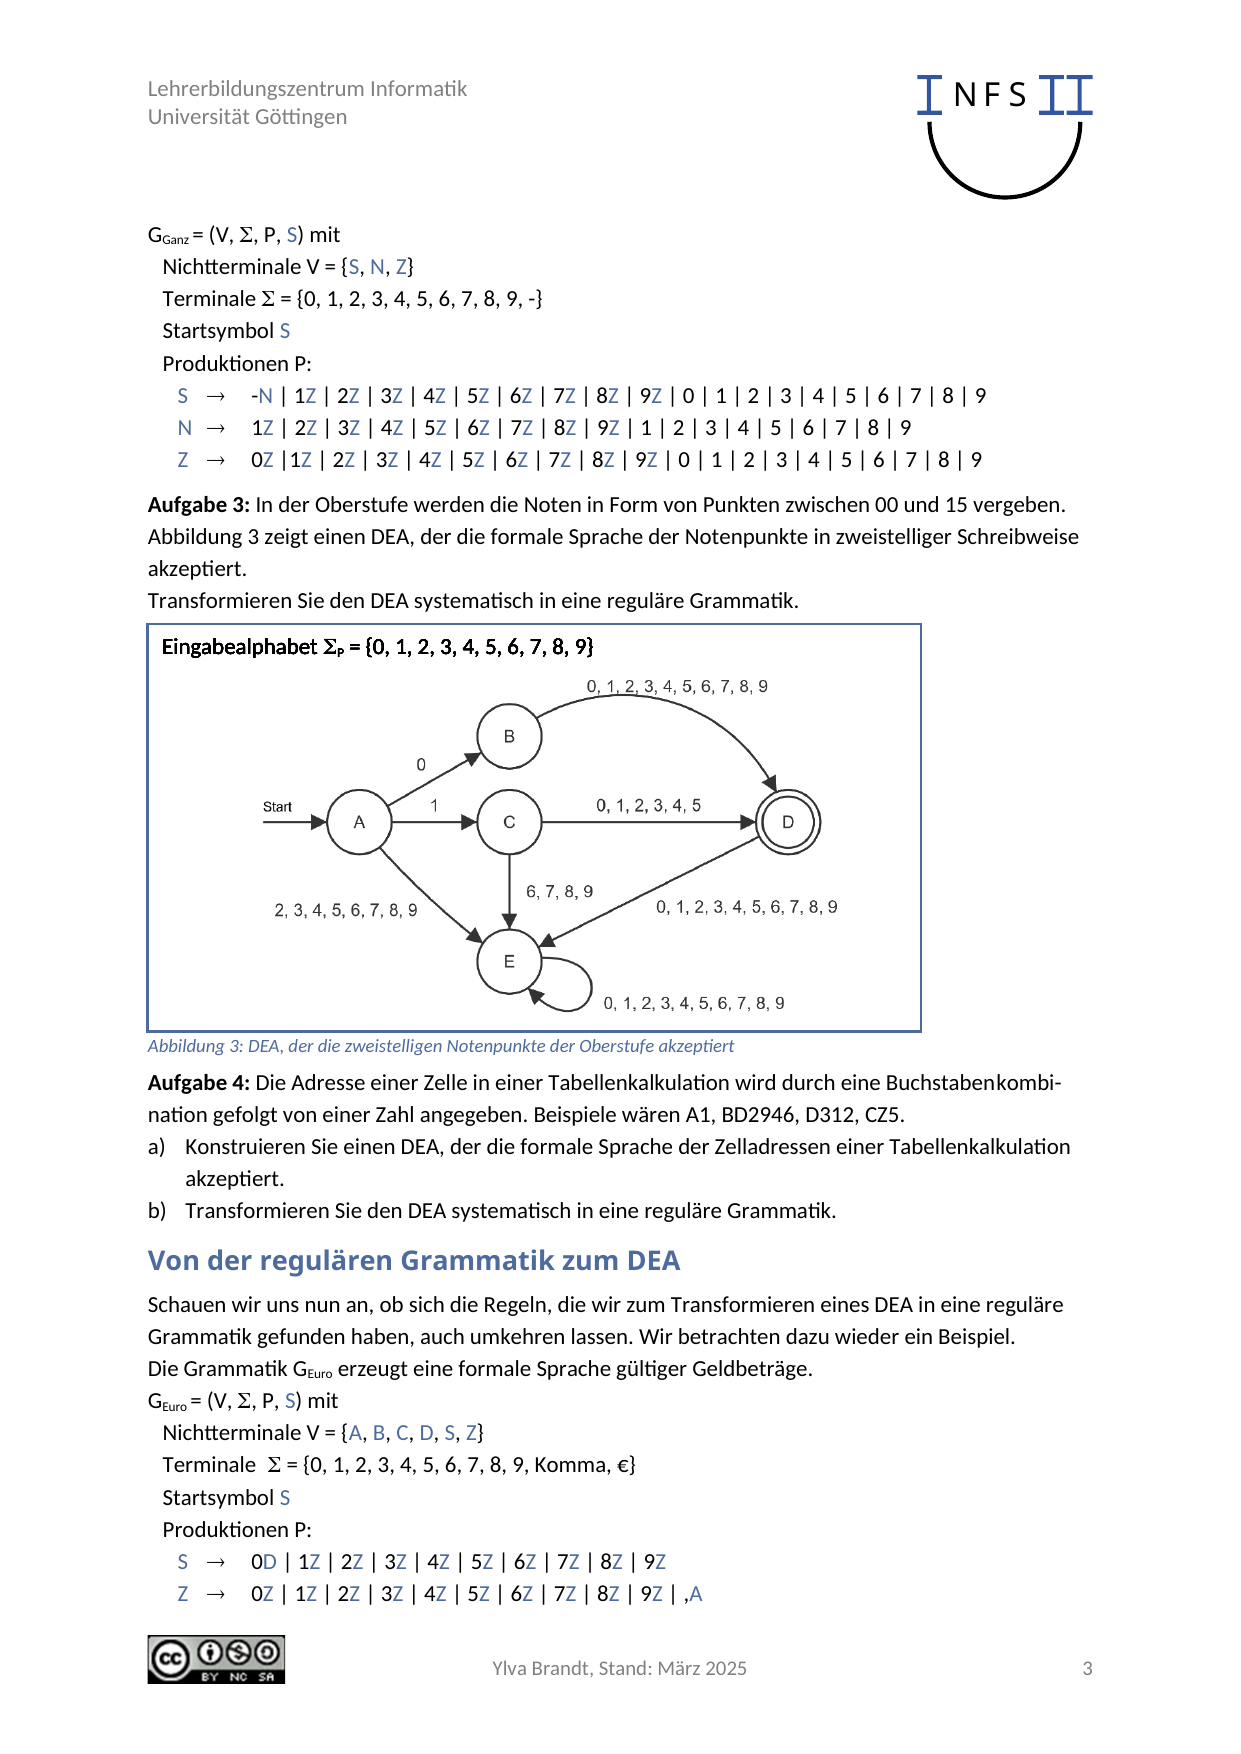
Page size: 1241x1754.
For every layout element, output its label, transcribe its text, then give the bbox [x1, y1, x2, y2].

list Konstruieren Sie einen DEA, der die formale Sprache der Zelladressen einer Tabellenkalkulation akzeptiert. [148, 1132, 1093, 1192]
text GGanz = (V, S, P, S) mit [148, 220, 1093, 248]
text Transformieren Sie den DEA systematisch in eine reguläre Grammatik. [148, 586, 1093, 614]
text Nichtterminale V = {A, B, C, D, S, Z} [148, 1418, 1093, 1446]
text Produktionen P: [148, 1515, 1093, 1543]
text Nichtterminale V = {S, N, Z} [148, 252, 1093, 280]
text Z 0Z | 1Z | 2Z | 3Z | 4Z | 5Z | 6Z | 7Z | 8Z | 9Z | ,A [148, 1579, 1093, 1607]
picture [246, 665, 891, 1028]
text N 1Z | 2Z | 3Z | 4Z | 5Z | 6Z | 7Z | 8Z | 9Z | 1 | 2 | 3 | 4 | 5 | 6 | 7 | 8 | 9 [148, 413, 1093, 441]
text S 0D | 1Z | 2Z | 3Z | 4Z | 5Z | 6Z | 7Z | 8Z | 9Z [148, 1547, 1093, 1575]
text Terminale S = {0, 1, 2, 3, 4, 5, 6, 7, 8, 9, Komma, €} [148, 1451, 1093, 1479]
text Startsymbol S [148, 316, 1093, 344]
text S -N | 1Z | 2Z | 3Z | 4Z | 5Z | 6Z | 7Z | 8Z | 9Z | 0 | 1 | 2 | 3 | 4 | 5 | 6 | 7 | 8 | 9 [148, 381, 1093, 409]
text Die Grammatik GEuro erzeugt eine formale Sprache gültiger Geldbeträge. [148, 1354, 1093, 1382]
picture [147, 1635, 286, 1684]
text Produktionen P: [148, 349, 1093, 377]
text Schauen wir uns nun an, ob sich die Regeln, die wir zum Transformieren eines DEA in eine reguläre Grammatik gefunden haben, auch umkehren lassen. Wir betrachten dazu wieder ein Beispiel. [148, 1290, 1093, 1350]
text Startsymbol S [148, 1483, 1093, 1511]
subtitle Von der regulären Grammatik zum DEA [148, 1241, 1093, 1278]
text Terminale S = {0, 1, 2, 3, 4, 5, 6, 7, 8, 9, -} [148, 284, 1093, 312]
list Transformieren Sie den DEA systematisch in eine reguläre Grammatik. [148, 1196, 1093, 1224]
text GEuro = (V, S, P, S) mit [148, 1386, 1093, 1414]
text Z 0Z |1Z | 2Z | 3Z | 4Z | 5Z | 6Z | 7Z | 8Z | 9Z | 0 | 1 | 2 | 3 | 4 | 5 | 6 | 7 | 8 | 9 [148, 445, 1093, 473]
text Aufgabe 3: In der Oberstufe werden die Noten in Form von Punkten zwischen 00 und 15 vergeben. Abbildung 3 zeigt einen DEA, der die formale Sprache der Notenpunkte in zweistelliger Schreibweise akzeptiert. [148, 490, 1093, 582]
